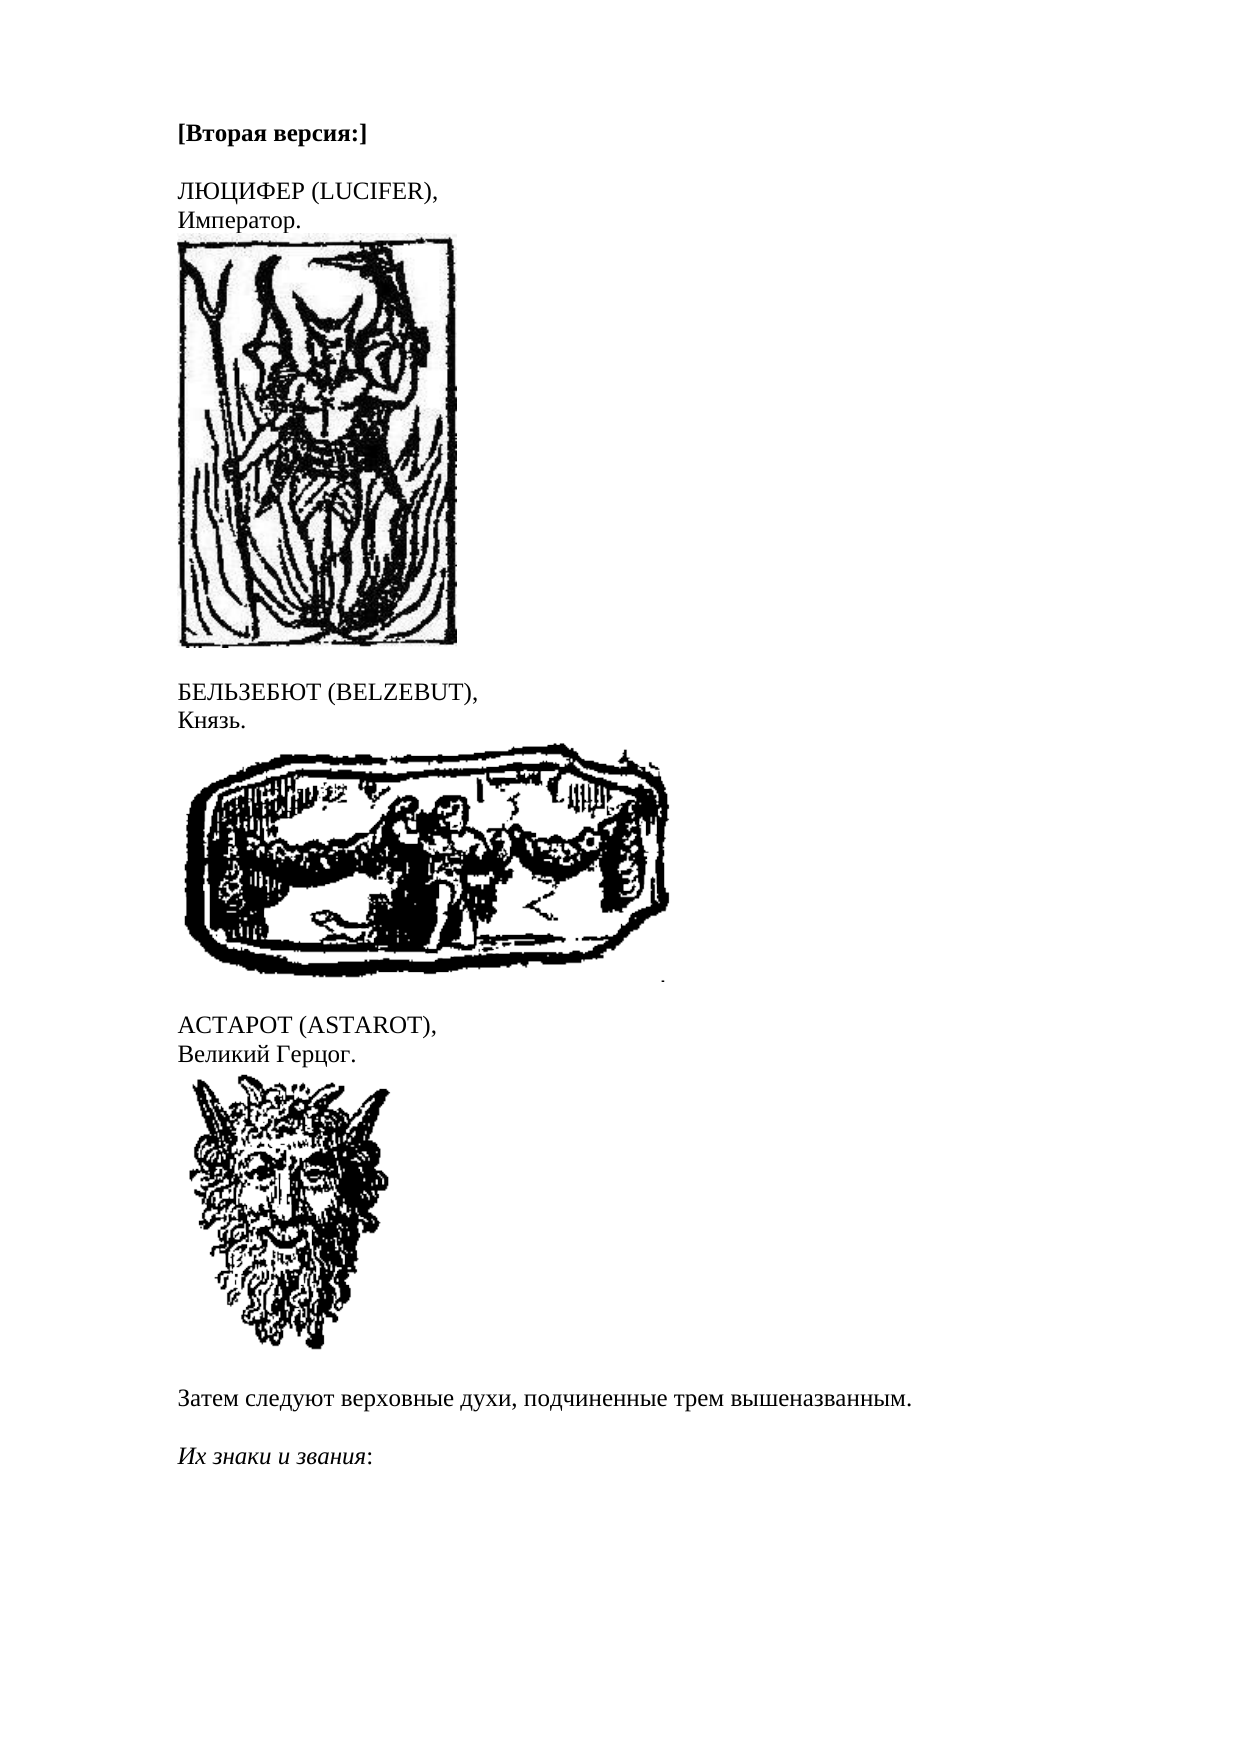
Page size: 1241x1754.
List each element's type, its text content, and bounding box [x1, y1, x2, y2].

text АСТАРОТ (ASTAROT), Великий Герцог. [177, 1010, 1152, 1354]
picture [177, 233, 457, 648]
picture [177, 1067, 392, 1354]
text Их знаки и звания: [177, 1441, 1152, 1469]
picture [177, 734, 671, 982]
text Затем следуют верховные духи, подчиненные трем вышеназванным. [177, 1383, 1152, 1412]
text [Вторая версия:] [177, 118, 1152, 147]
